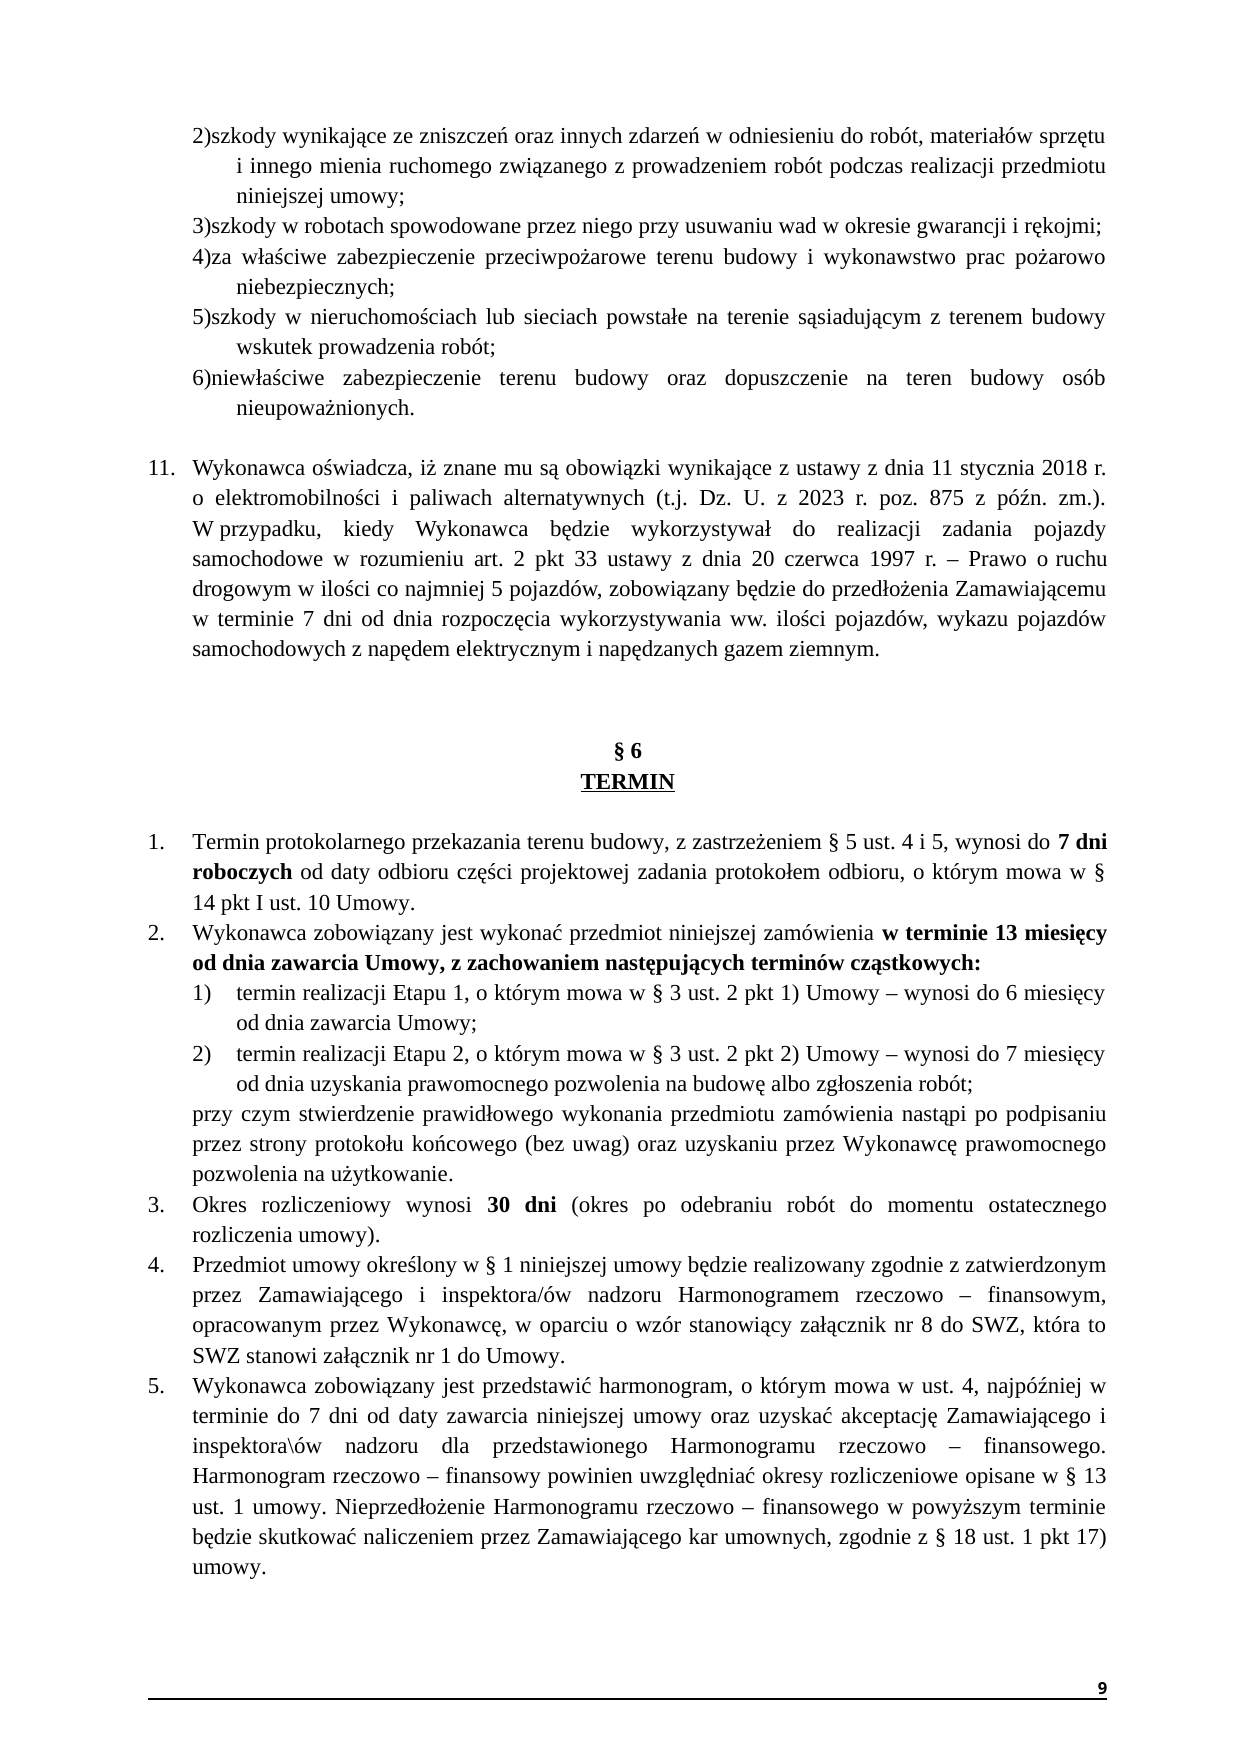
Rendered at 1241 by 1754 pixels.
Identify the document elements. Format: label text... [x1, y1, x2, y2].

text 1. Termin protokolarnego przekazania terenu budowy, z zastrzeżeniem § 5 ust. 4 i 5, wynosi do 7 dni roboczych od daty odbioru części projektowej zadania protokołem odbioru, o którym mowa w § 14 pkt I ust. 10 Umowy. [148, 828, 1107, 915]
list niewłaściwe zabezpieczenie terenu budowy oraz dopuszczenie na teren budowy osób nieupoważnionych. [192, 364, 1107, 420]
list § 6 [148, 738, 1107, 764]
list za właściwe zabezpieczenie przeciwpożarowe terenu budowy i wykonawstwo prac pożarowo niebezpiecznych; [192, 243, 1107, 299]
list szkody wynikające ze zniszczeń oraz innych zdarzeń w odniesieniu do robót, materiałów sprzętu i innego mienia ruchomego związanego z prowadzeniem robót podczas realizacji przedmiotu niniejszej umowy; [192, 122, 1107, 209]
list szkody w nieruchomościach lub sieciach powstałe na terenie sąsiadującym z terenem budowy wskutek prowadzenia robót; [192, 303, 1107, 360]
text 2. Wykonawca zobowiązany jest wykonać przedmiot niniejszej zamówienia w terminie 13 miesięcy od dnia zawarcia Umowy, z zachowaniem następujących terminów cząstkowych: [148, 919, 1107, 975]
text przy czym stwierdzenie prawidłowego wykonania przedmiotu zamówienia nastąpi po podpisaniu przez strony protokołu końcowego (bez uwag) oraz uzyskaniu przez Wykonawcę prawomocnego pozwolenia na użytkowanie. [148, 1126, 1107, 1187]
list termin realizacji Etapu 1, o którym mowa w § 3 ust. 2 pkt 1) Umowy – wynosi do 6 miesięcy od dnia zawarcia Umowy; [192, 979, 1107, 1036]
text 11. Wykonawca oświadcza, iż znane mu są obowiązki wynikające z ustawy z dnia 11 stycznia 2018 r. o elektromobilności i paliwach alternatywnych (t.j. Dz. U. z 2023 r. poz. 875 z późn. zm.). W przypadku, kiedy Wykonawca będzie wykorzystywał do realizacji zadania pojazdy samochodowe w rozumieniu art. 2 pkt 33 ustawy z dnia 20 czerwca 1997 r. – Prawo o ruchu drogowym w ilości co najmniej 5 pojazdów, zobowiązany będzie do przedłożenia Zamawiającemu w terminie 7 dni od dnia rozpoczęcia wykorzystywania ww. ilości pojazdów, wykazu pojazdów samochodowych z napędem elektrycznym i napędzanych gazem ziemnym. [148, 454, 1107, 662]
text 3. Okres rozliczeniowy wynosi 30 dni (okres po odebraniu robót do momentu ostatecznego rozliczenia umowy). [148, 1191, 1108, 1247]
list Przedmiot umowy określony w § 1 niniejszej umowy będzie realizowany zgodnie z zatwierdzonym przez Zamawiającego i inspektora/ów nadzoru Harmonogramem rzeczowo – finansowym, opracowanym przez Wykonawcę, w oparciu o wzór stanowiący załącznik nr 8 do SWZ, która to SWZ stanowi załącznik nr 1 do Umowy. [148, 1251, 1108, 1368]
list Wykonawca zobowiązany jest przedstawić harmonogram, o którym mowa w ust. 4, najpóźniej w terminie do 7 dni od daty zawarcia niniejszej umowy oraz uzyskać akceptację Zamawiającego i inspektora\ów nadzoru dla przedstawionego Harmonogramu rzeczowo – finansowego. Harmonogram rzeczowo – finansowy powinien uwzględniać okresy rozliczeniowe opisane w § 13 ust. 1 umowy. Nieprzedłożenie Harmonogramu rzeczowo – finansowego w powyższym terminie będzie skutkować naliczeniem przez Zamawiającego kar umownych, zgodnie z § 18 ust. 1 pkt 17) umowy. [148, 1372, 1108, 1579]
list TERMIN [148, 768, 1107, 794]
list szkody w robotach spowodowane przez niego przy usuwaniu wad w okresie gwarancji i rękojmi; [192, 213, 1107, 239]
list termin realizacji Etapu 2, o którym mowa w § 3 ust. 2 pkt 2) Umowy – wynosi do 7 miesięcy od dnia uzyskania prawomocnego pozwolenia na budowę albo zgłoszenia robót; [192, 1040, 1107, 1096]
